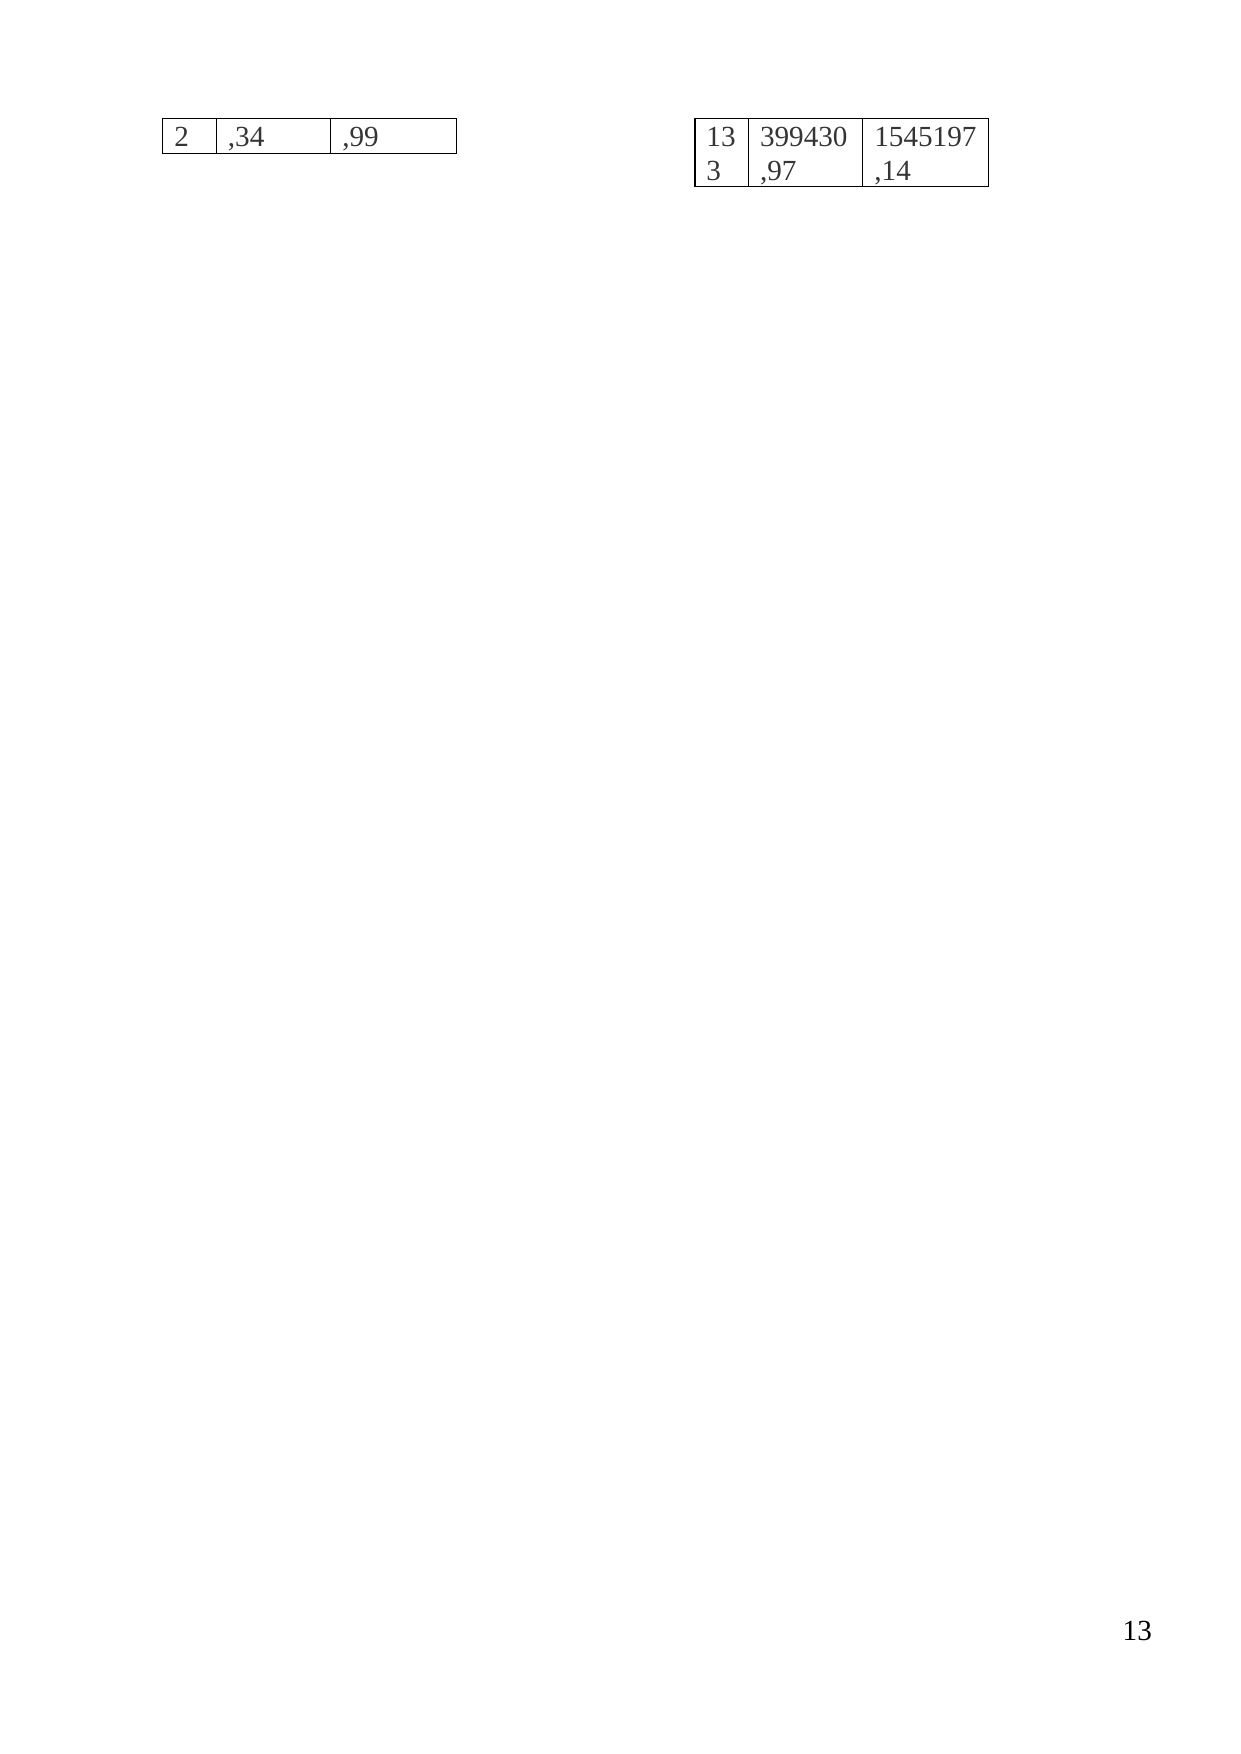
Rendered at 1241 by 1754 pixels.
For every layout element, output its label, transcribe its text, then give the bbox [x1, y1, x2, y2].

table_cell 132 [163, 119, 216, 153]
table_cell 133 [696, 119, 748, 186]
table_cell 399434,34 [217, 119, 330, 153]
table_cell 399430,97 [749, 119, 862, 186]
table_cell 1545204,99 [331, 119, 456, 153]
table_cell 1545197,14 [863, 119, 988, 186]
